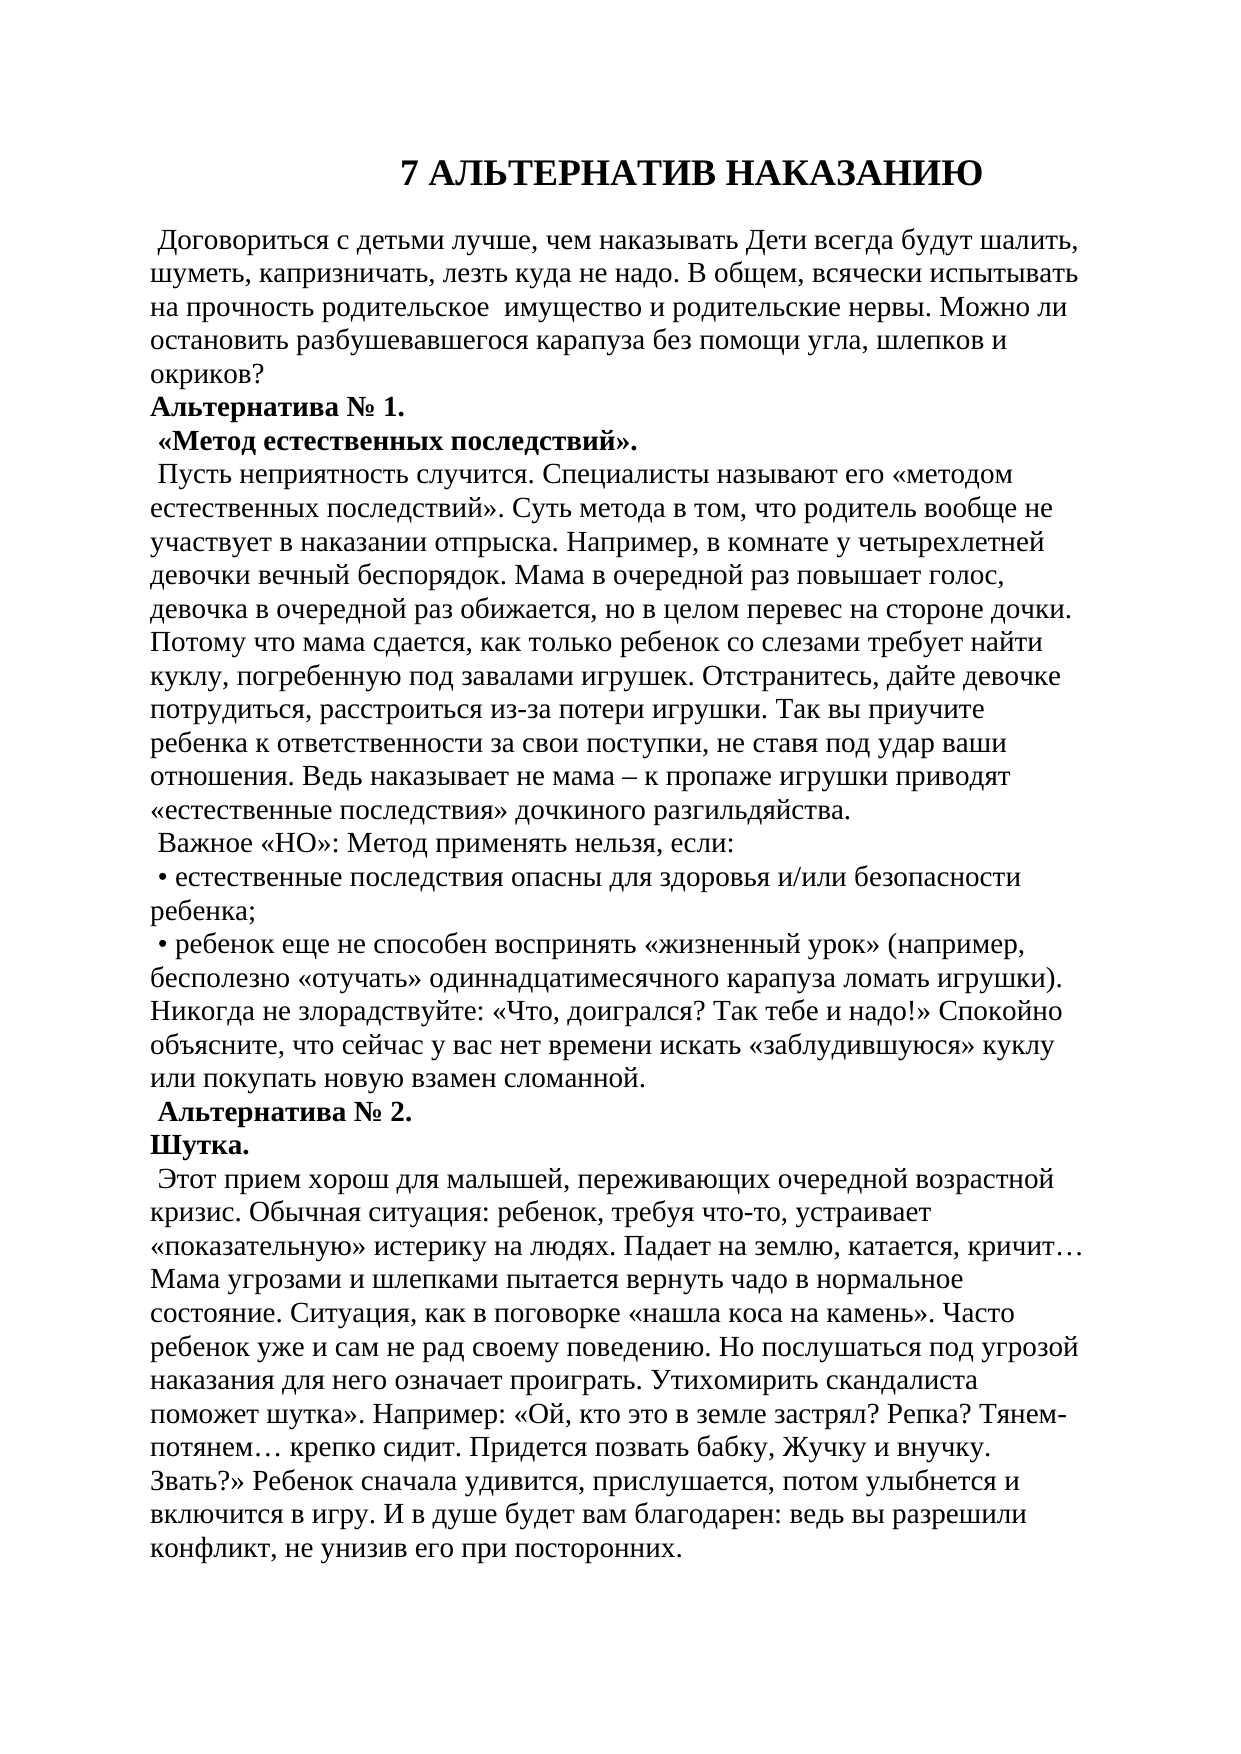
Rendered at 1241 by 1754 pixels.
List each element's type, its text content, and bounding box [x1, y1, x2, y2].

text Альтернатива № 2. [150, 1094, 1090, 1127]
text Договориться с детьми лучше, чем наказывать Дети всeгда будут шалить, шуметь, капризничать, лезть куда не надо. В общем, всячески испытывать на прочность poдительское имущество и родительские нервы. Можно ли остановить разбушевавшегося карапуза без помощи угла, шлепков и окриков? [150, 222, 1090, 389]
text • ребенок еще не способен воспринять «жизненный урок» (например, бесполезно «отучать» одиннадцатимесячного карапуза ломать игрушки). Никогда не злорадствуйте: «Что, доигрался? Так тебе и надо!» Спокойно объясните, что сейчас у вас нет времени искать «заблудившуюся» куклу или покупать новую взамен сломанной. [150, 926, 1090, 1094]
text 7 АЛЬТЕРНАТИВ НАКАЗАНИЮ [150, 150, 1090, 193]
text «Метод естественных последствий». [150, 423, 1090, 457]
text Альтернатива № 1. [150, 389, 1090, 423]
text Этот прием хорош для малышей, переживающих очередной возрастной кризис. Обычная ситуация: ребенок, требуя что-то, устраивает «показательную» истерику на людях. Падает на землю, катается, кричит… Мама угрозами и шлепками пытается вернуть чадо в нормальное состояние. Ситуация, как в поговорке «нашла коса на камень». Часто ребенок уже и сам не рад своему поведению. Но послушаться под угрозой наказания для него означает проиграть. Утихомирить скандалиста поможет шутка». Например: «Ой, кто это в земле застрял? Репка? Тянем-потянем… крепко сидит. Придется позвать бабку, Жучку и внучку. Звать?» Ребенок сначала удивится, прислушается, потом улыбнется и включится в игру. И в душе будет вам благодарен: ведь вы разрешили конфликт, не унизив его при посторонних. [150, 1161, 1090, 1563]
text Пусть неприятность случится. Специалисты называют его «методом естественных последствий». Суть метода в том, что родитель вообще не участвует в наказании отпрыска. Например, в комнате у четырехлетней девочки вечный беспорядок. Мама в очередной раз повышает голос, девочка в очередной раз обижается, но в целом перевес на стороне дочки. Потому что мама сдается, как только ребенок со слезами требует найти куклу, погребенную под завалами игрушек. Отстранитесь, дайте девочке потрудиться, расстроиться из-за потери игрушки. Так вы приучите ребенка к ответственности за свои поступки, не ставя под удар ваши отношения. Ведь наказывает не мама – к пропаже игрушки приводят «естественные последствия» дочкиного разгильдяйства. [150, 457, 1090, 826]
text • естественные последствия опасны для здоровья и/или безопасности ребенка; [150, 859, 1090, 926]
text Шутка. [150, 1127, 1090, 1161]
text Важное «НО»: Метод применять нельзя, если: [150, 826, 1090, 859]
